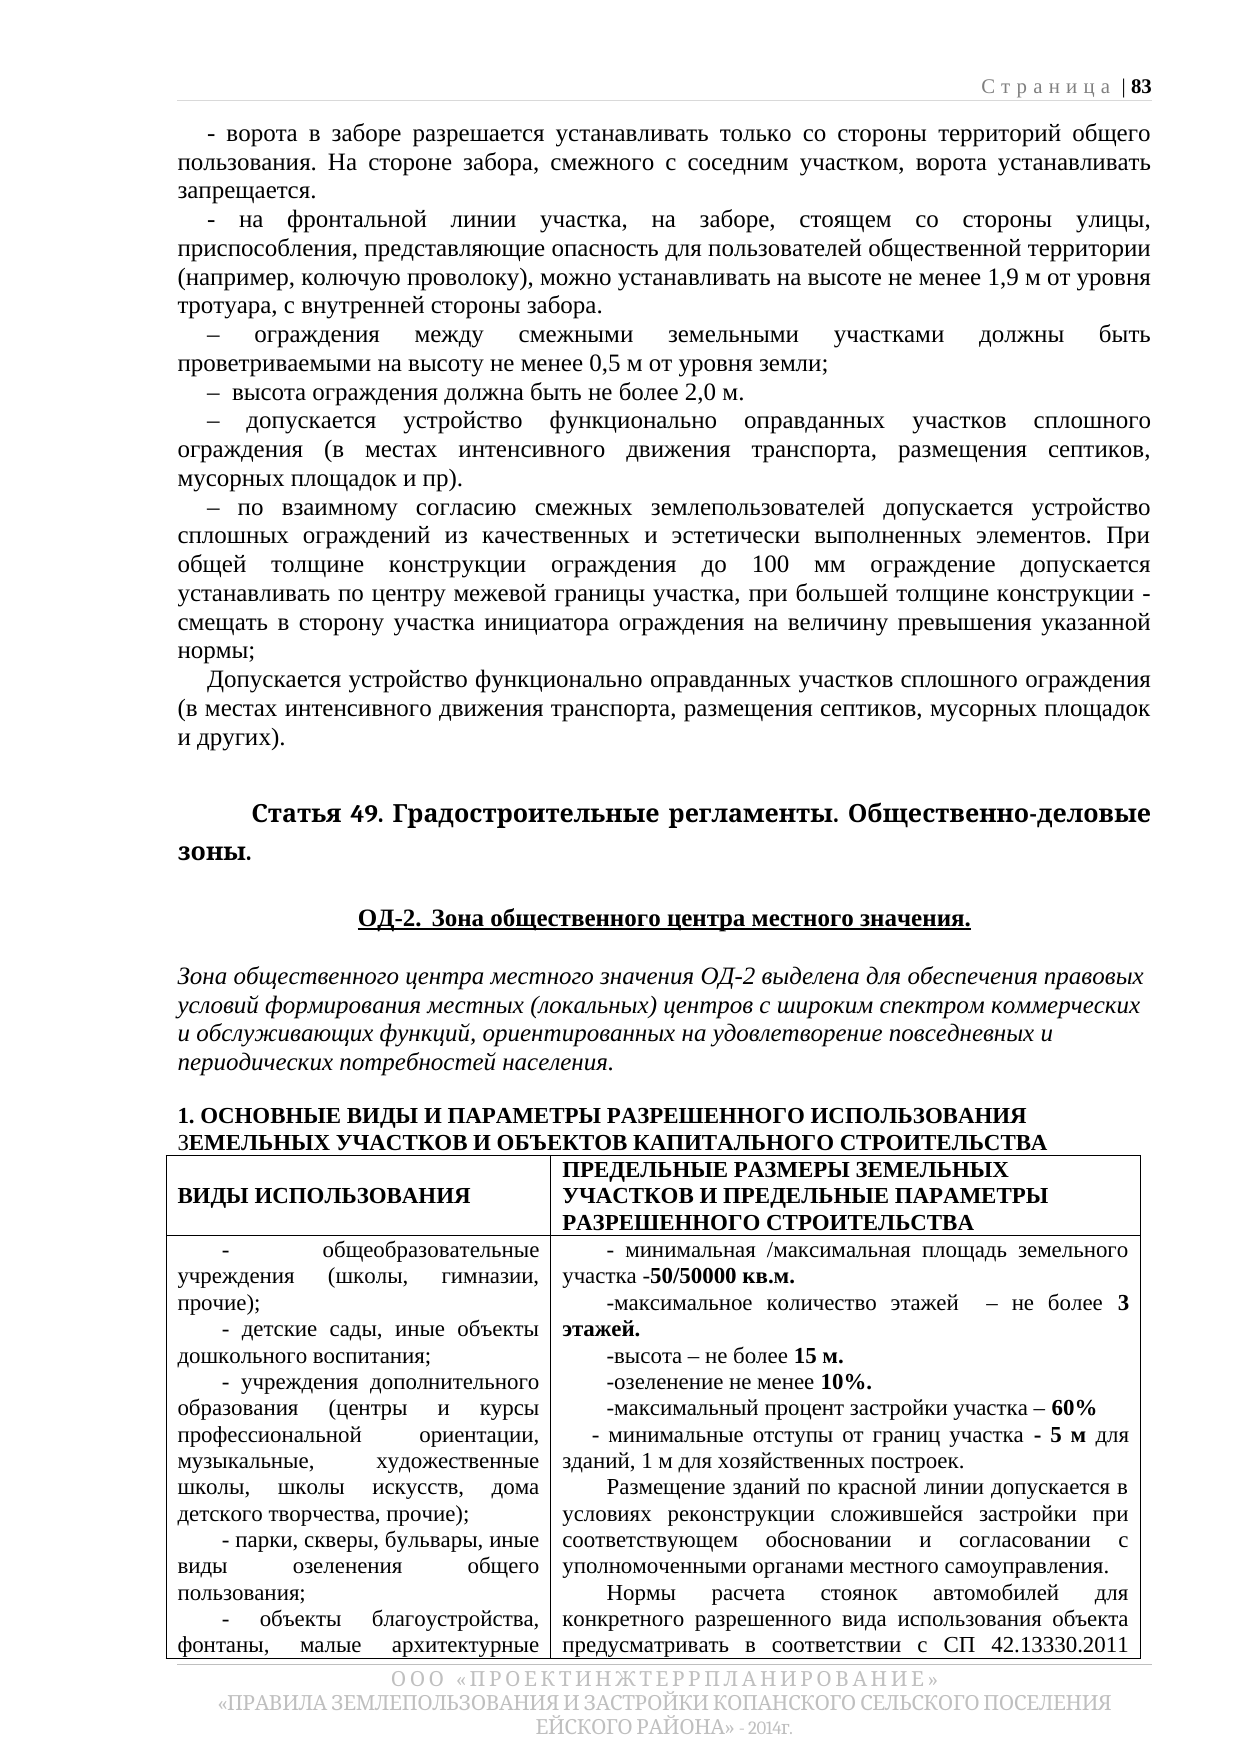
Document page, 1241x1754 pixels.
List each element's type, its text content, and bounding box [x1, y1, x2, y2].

text – ограждения между смежными земельными участками должны быть проветриваемыми на высоту не менее 0,5 м от уровня земли; [177, 319, 1152, 377]
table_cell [167, 1236, 550, 1658]
table_header ВИДЫ ИСПОЛЬЗОВАНИЯ [167, 1156, 550, 1235]
text 1. ОСНОВНЫЕ ВИДЫ И ПАРАМЕТРЫ РАЗРЕШЕННОГО ИСПОЛЬЗОВАНИЯ ЗЕМЕЛЬНЫХ УЧАСТКОВ И ОБЪЕКТОВ КАПИТАЛЬНОГО СТРОИТЕЛЬСТВА [177, 1102, 1152, 1155]
text - ворота в заборе разрешается устанавливать только со стороны территорий общего пользования. На стороне забора, смежного с соседним участком, ворота устанавливать запрещается. [177, 118, 1152, 204]
text – высота ограждения должна быть не более 2,0 м. [177, 377, 1152, 406]
text – по взаимному согласию смежных землепользователей допускается устройство сплошных ограждений из качественных и эстетически выполненных элементов. При общей толщине конструкции ограждения до 100 мм ограждение допускается устанавливать по центру межевой границы участка, при большей толщине конструкции - смещать в сторону участка инициатора ограждения на величину превышения указанной нормы; [177, 492, 1152, 664]
table_header ПРЕДЕЛЬНЫЕ РАЗМЕРЫ ЗЕМЕЛЬНЫХ УЧАСТКОВ И ПРЕДЕЛЬНЫЕ ПАРАМЕТРЫ РАЗРЕШЕННОГО СТРОИТЕЛЬСТВА [551, 1156, 1140, 1235]
text - на фронтальной линии участка, на заборе, стоящем со стороны улицы, приспособления, представляющие опасность для пользователей общественной территории (например, колючую проволоку), можно устанавливать на высоте не менее 1,9 м от уровня тротуара, с внутренней стороны забора. [177, 204, 1152, 319]
text Зона общественного центра местного значения ОД-2 выделена для обеспечения правовых условий формирования местных (локальных) центров с широким спектром коммерческих и обслуживающих функций, ориентированных на удовлетворение повседневных и периодических потребностей населения. [177, 961, 1152, 1076]
text – допускается устройство функционально оправданных участков сплошного ограждения (в местах интенсивного движения транспорта, размещения септиков, мусорных площадок и пр). [177, 406, 1152, 492]
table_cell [551, 1236, 1140, 1658]
text ОД-2. Зона общественного центра местного значения. [177, 903, 1152, 932]
text Статья 49. Градостроительные регламенты. Общественно-деловые зоны. [177, 800, 1152, 866]
text Допускается устройство функционально оправданных участков сплошного ограждения (в местах интенсивного движения транспорта, размещения септиков, мусорных площадок и других). [177, 664, 1152, 751]
